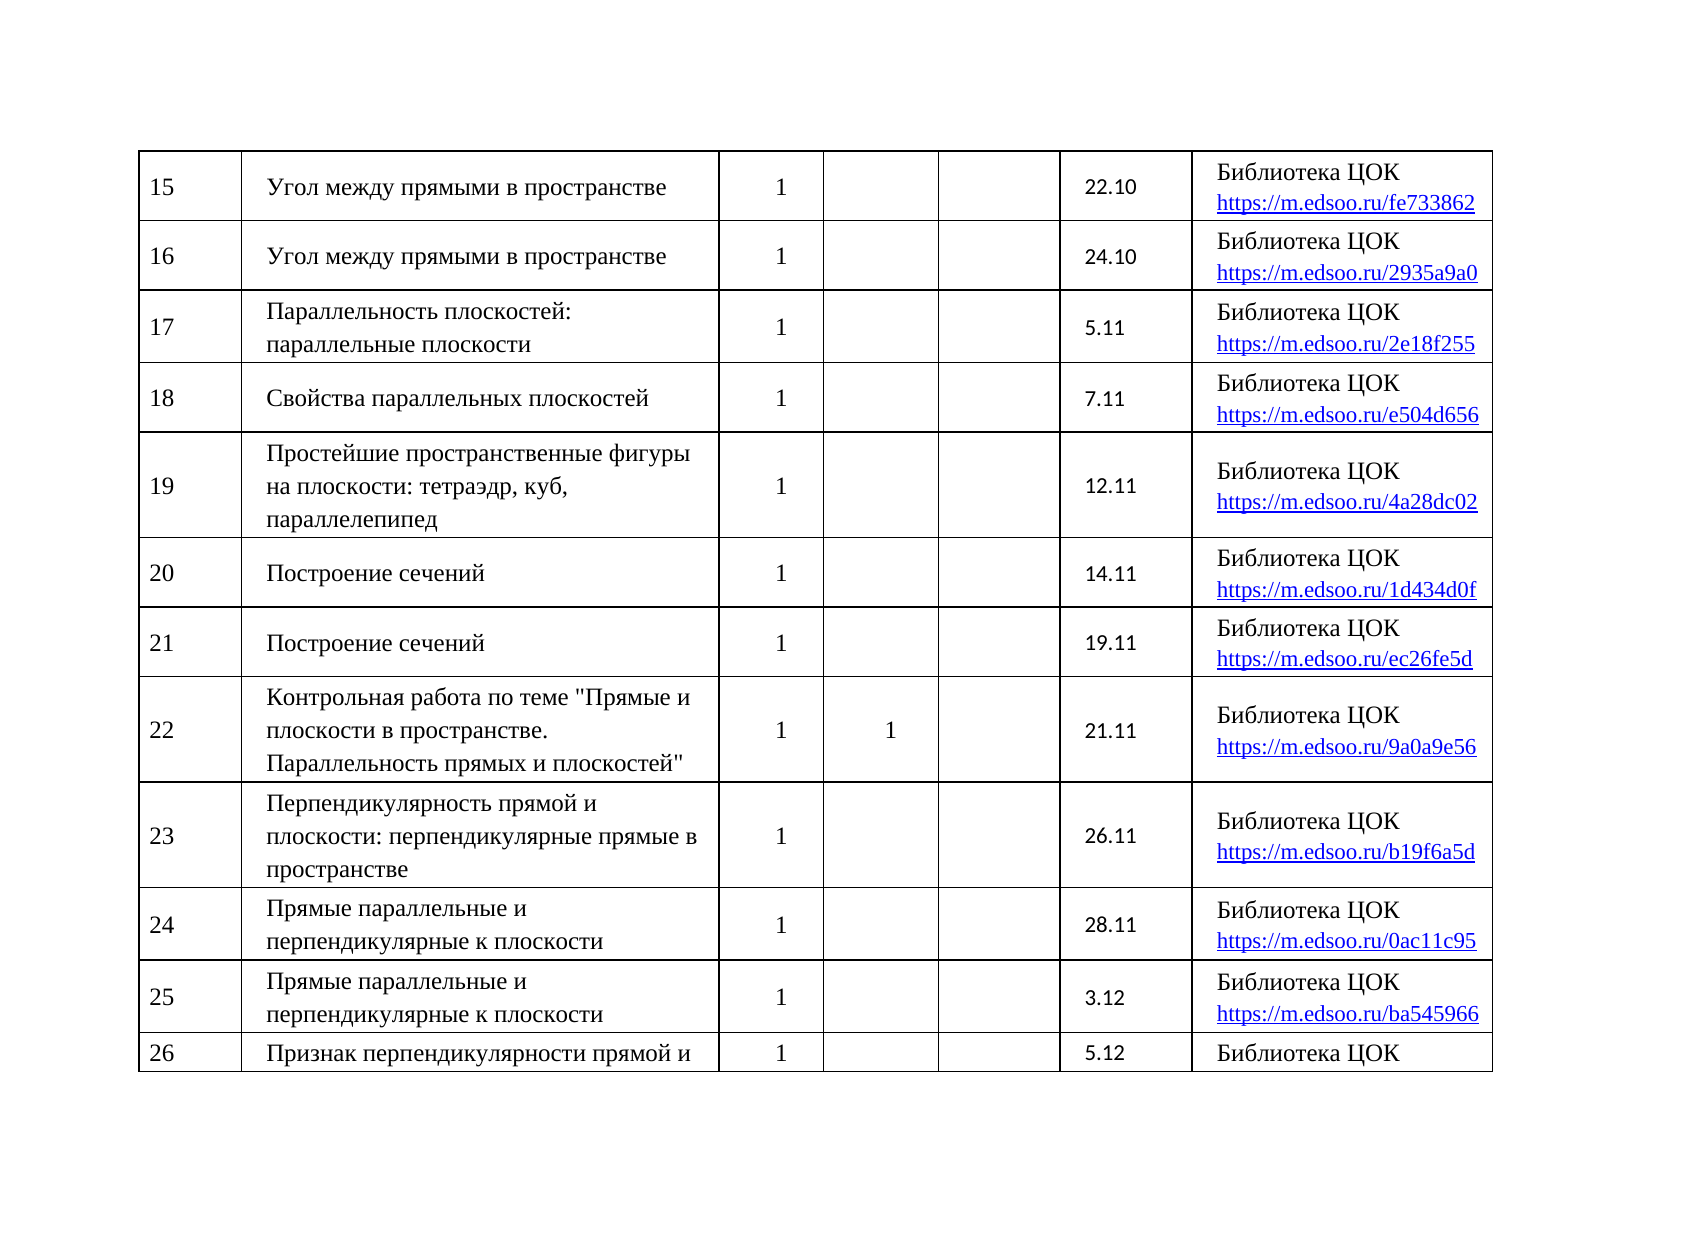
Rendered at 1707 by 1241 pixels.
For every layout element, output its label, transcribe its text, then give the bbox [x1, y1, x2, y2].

table_cell [939, 221, 1059, 289]
table_cell Библиотека ЦОК https://m.edsoo.ru/2e18f255 [1193, 291, 1492, 362]
table_cell Параллельность плоскостей: параллельные плоскости [242, 291, 718, 362]
table_cell Библиотека ЦОК https://m.edsoo.ru/ec26fe5d [1193, 608, 1492, 676]
table_cell 7.11 [1061, 363, 1191, 431]
table_cell 20 [140, 538, 241, 606]
table_cell [939, 538, 1059, 606]
table_cell 24.10 [1061, 221, 1191, 289]
table_cell 15 [140, 152, 241, 219]
table_cell [939, 433, 1059, 537]
table_cell [824, 961, 938, 1031]
table_cell 12.11 [1061, 433, 1191, 537]
table_cell 1 [720, 783, 823, 887]
table_cell [939, 677, 1059, 781]
table_cell [824, 888, 938, 959]
table_cell 28.11 [1061, 888, 1191, 959]
table_cell [824, 538, 938, 606]
table_cell Перпендикулярность прямой и плоскости: перпендикулярные прямые в пространстве [242, 783, 718, 887]
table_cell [242, 1033, 718, 1071]
table_cell 3.12 [1061, 961, 1191, 1031]
table_cell 19.11 [1061, 608, 1191, 676]
table_cell 21.11 [1061, 677, 1191, 781]
table_cell [824, 221, 938, 289]
table_cell Угол между прямыми в пространстве [242, 152, 718, 219]
table_cell Построение сечений [242, 538, 718, 606]
table_cell 18 [140, 363, 241, 431]
table_cell [824, 363, 938, 431]
table_cell Библиотека ЦОК https://m.edsoo.ru/0ac11c95 [1193, 888, 1492, 959]
table_cell Построение сечений [242, 608, 718, 676]
table_cell 1 [720, 538, 823, 606]
table_cell Контрольная работа по теме "Прямые и плоскости в пространстве. Параллельность прямых и плоскостей" [242, 677, 718, 781]
table_cell 1 [720, 677, 823, 781]
table_cell 25 [140, 961, 241, 1031]
table_cell [939, 888, 1059, 959]
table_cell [1193, 1033, 1492, 1071]
table_cell [824, 291, 938, 362]
table_cell 24 [140, 888, 241, 959]
table_cell [939, 783, 1059, 887]
table_cell 14.11 [1061, 538, 1191, 606]
table_cell 26 [140, 1033, 241, 1071]
table_cell 1 [720, 888, 823, 959]
table_cell [939, 1033, 1059, 1071]
table_cell [824, 608, 938, 676]
table_cell 1 [720, 291, 823, 362]
table_cell 19 [140, 433, 241, 537]
table_cell 1 [720, 961, 823, 1031]
table_cell [824, 152, 938, 219]
table_cell Прямые параллельные и перпендикулярные к плоскости [242, 961, 718, 1031]
table_cell 1 [720, 363, 823, 431]
table_cell Библиотека ЦОК https://m.edsoo.ru/b19f6a5d [1193, 783, 1492, 887]
table_cell 1 [720, 221, 823, 289]
table_cell [939, 608, 1059, 676]
table_cell 1 [824, 677, 938, 781]
table_cell [939, 291, 1059, 362]
table_cell Простейшие пространственные фигуры на плоскости: тетраэдр, куб, параллелепипед [242, 433, 718, 537]
table_cell Библиотека ЦОК https://m.edsoo.ru/e504d656 [1193, 363, 1492, 431]
table_cell 23 [140, 783, 241, 887]
table_cell 26.11 [1061, 783, 1191, 887]
table_cell Библиотека ЦОК https://m.edsoo.ru/1d434d0f [1193, 538, 1492, 606]
table_cell [824, 783, 938, 887]
table_cell Свойства параллельных плоскостей [242, 363, 718, 431]
table_cell [824, 433, 938, 537]
table_cell 16 [140, 221, 241, 289]
table_cell 22.10 [1061, 152, 1191, 219]
table_cell 5.11 [1061, 291, 1191, 362]
table_cell [939, 363, 1059, 431]
table_cell Прямые параллельные и перпендикулярные к плоскости [242, 888, 718, 959]
table_cell [824, 1033, 938, 1071]
table_cell 22 [140, 677, 241, 781]
table_cell Библиотека ЦОК https://m.edsoo.ru/9a0a9e56 [1193, 677, 1492, 781]
table_cell 17 [140, 291, 241, 362]
table_cell Библиотека ЦОК https://m.edsoo.ru/ba545966 [1193, 961, 1492, 1031]
table_cell 5.12 [1061, 1033, 1191, 1071]
table_cell 1 [720, 608, 823, 676]
table_cell [939, 961, 1059, 1031]
table_cell 21 [140, 608, 241, 676]
table_cell Библиотека ЦОК https://m.edsoo.ru/2935a9a0 [1193, 221, 1492, 289]
table_cell 1 [720, 1033, 823, 1071]
table_cell 1 [720, 152, 823, 219]
table_cell 1 [720, 433, 823, 537]
table_cell Угол между прямыми в пространстве [242, 221, 718, 289]
table_cell Библиотека ЦОК https://m.edsoo.ru/fe733862 [1193, 152, 1492, 219]
table_cell [939, 152, 1059, 219]
table_cell Библиотека ЦОК https://m.edsoo.ru/4a28dc02 [1193, 433, 1492, 537]
